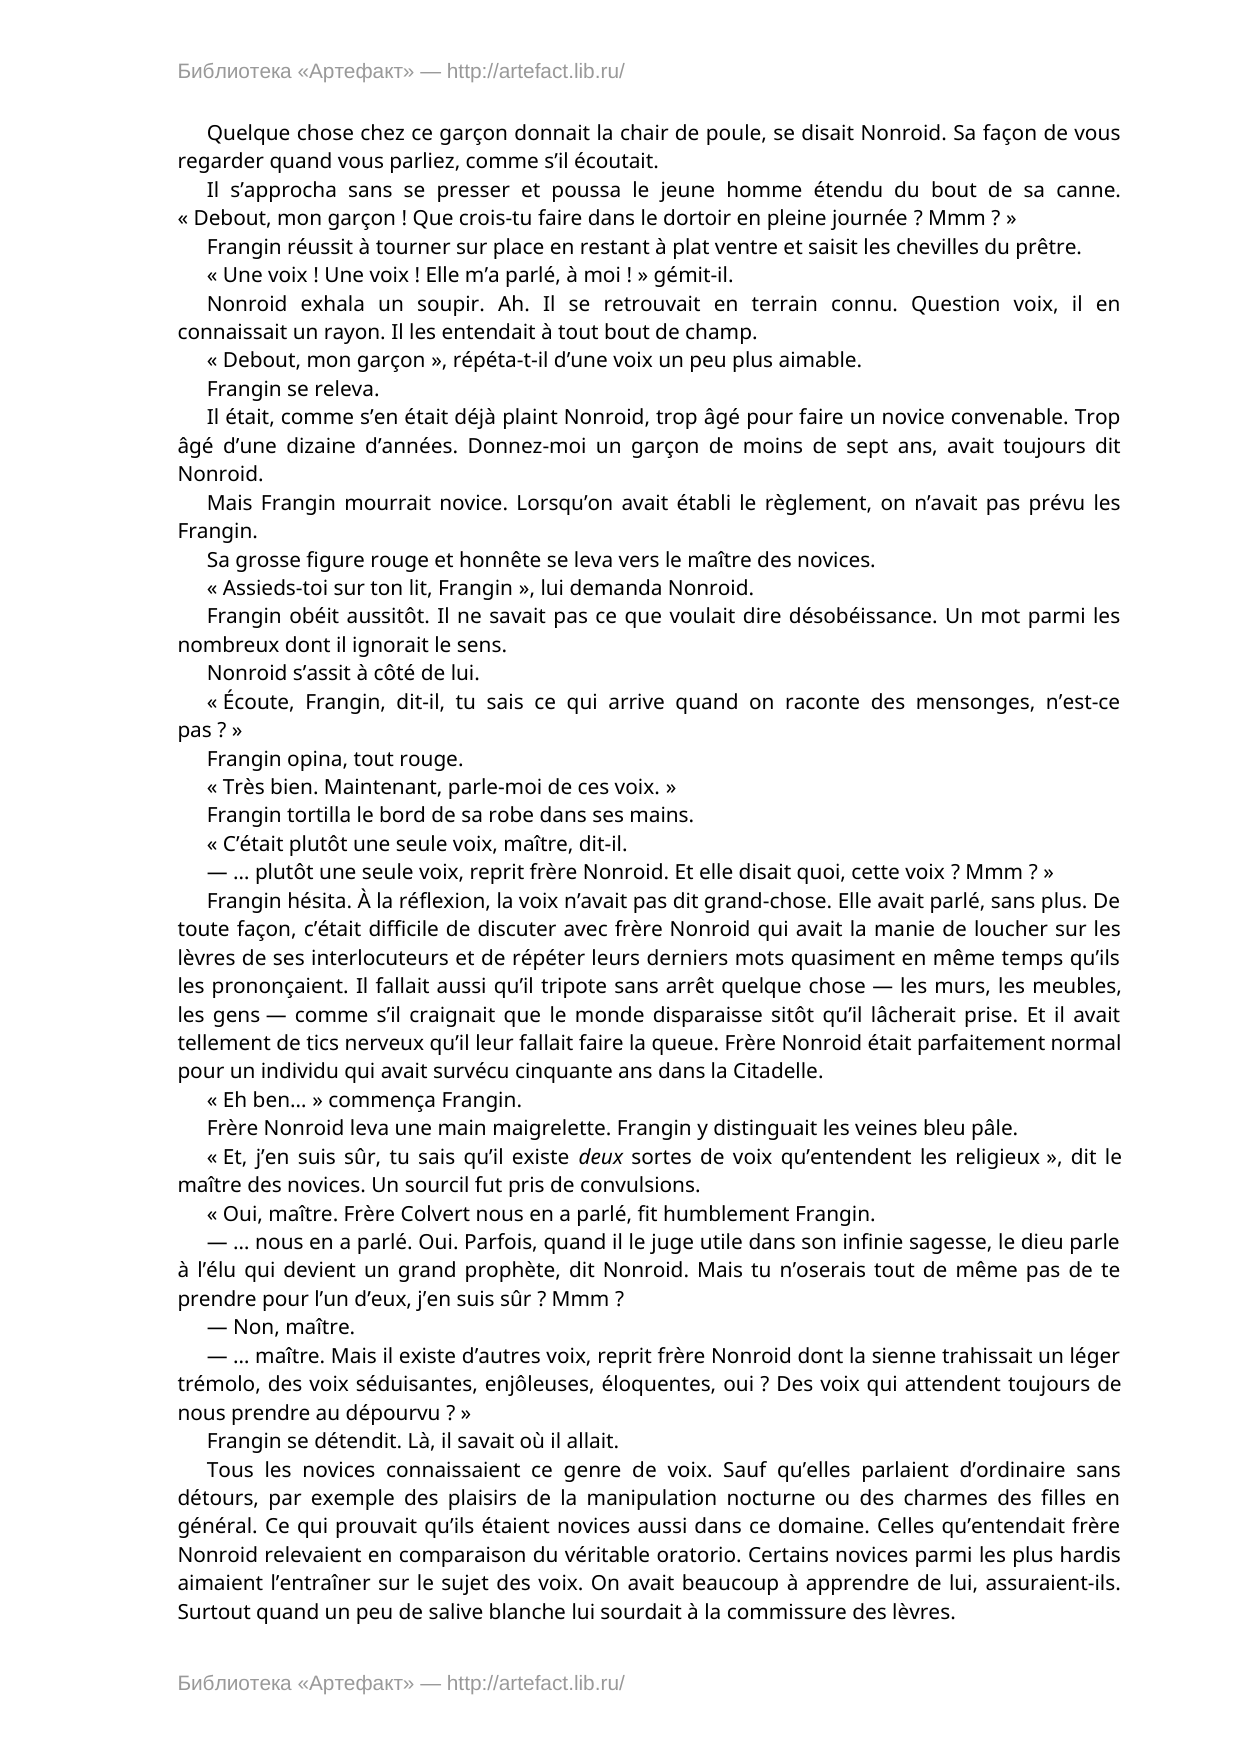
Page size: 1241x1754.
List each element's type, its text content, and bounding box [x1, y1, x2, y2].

text « Oui, maître. Frère Colvert nous en a parlé, fit humblement Frangin. [177, 1199, 1122, 1227]
text « Eh ben… » commença Frangin. [177, 1085, 1122, 1113]
text Frangin se détendit. Là, il savait où il allait. [177, 1426, 1122, 1455]
text « Assieds-toi sur ton lit, Frangin », lui demanda Nonroid. [177, 573, 1122, 602]
text « Debout, mon garçon », répéta-t-il d’une voix un peu plus aimable. [177, 346, 1122, 374]
text Frangin réussit à tourner sur place en restant à plat ventre et saisit les chevilles du prêtre. [177, 232, 1122, 260]
text — Non, maître. [177, 1312, 1122, 1341]
text « Une voix ! Une voix ! Elle m’a parlé, à moi ! » gémit-il. [177, 260, 1122, 289]
text Frangin hésita. À la réflexion, la voix n’avait pas dit grand-chose. Elle avait parlé, sans plus. De toute façon, c’était difficile de discuter avec frère Nonroid qui avait la manie de loucher sur les lèvres de ses interlocuteurs et de répéter leurs derniers mots quasiment en même temps qu’ils les prononçaient. Il fallait aussi qu’il tripote sans arrêt quelque chose — les murs, les meubles, les gens — comme s’il craignait que le monde disparaisse sitôt qu’il lâcherait prise. Et il avait tellement de tics nerveux qu’il leur fallait faire la queue. Frère Nonroid était parfaitement normal pour un individu qui avait survécu cinquante ans dans la Citadelle. [177, 886, 1122, 1085]
text Frangin obéit aussitôt. Il ne savait pas ce que voulait dire désobéissance. Un mot parmi les nombreux dont il ignorait le sens. [177, 602, 1122, 658]
text Nonroid exhala un soupir. Ah. Il se retrouvait en terrain connu. Question voix, il en connaissait un rayon. Il les entendait à tout bout de champ. [177, 289, 1122, 346]
text Mais Frangin mourrait novice. Lorsqu’on avait établi le règlement, on n’avait pas prévu les Frangin. [177, 488, 1122, 545]
text « C’était plutôt une seule voix, maître, dit-il. [177, 829, 1122, 857]
text Il était, comme s’en était déjà plaint Nonroid, trop âgé pour faire un novice convenable. Trop âgé d’une dizaine d’années. Donnez-moi un garçon de moins de sept ans, avait toujours dit Nonroid. [177, 402, 1122, 488]
text — … plutôt une seule voix, reprit frère Nonroid. Et elle disait quoi, cette voix ? Mmm ? » [177, 857, 1122, 886]
text Nonroid s’assit à côté de lui. [177, 658, 1122, 687]
text — … maître. Mais il existe d’autres voix, reprit frère Nonroid dont la sienne trahissait un léger trémolo, des voix séduisantes, enjôleuses, éloquentes, oui ? Des voix qui attendent toujours de nous prendre au dépourvu ? » [177, 1341, 1122, 1426]
text Sa grosse figure rouge et honnête se leva vers le maître des novices. [177, 545, 1122, 573]
text Il s’approcha sans se presser et poussa le jeune homme étendu du bout de sa canne. « Debout, mon garçon ! Que crois-tu faire dans le dortoir en pleine journée ? Mmm ? » [177, 175, 1122, 232]
text Tous les novices connaissaient ce genre de voix. Sauf qu’elles parlaient d’ordinaire sans détours, par exemple des plaisirs de la manipulation nocturne ou des charmes des filles en général. Ce qui prouvait qu’ils étaient novices aussi dans ce domaine. Celles qu’entendait frère Nonroid relevaient en comparaison du véritable oratorio. Certains novices parmi les plus hardis aimaient l’entraîner sur le sujet des voix. On avait beaucoup à apprendre de lui, assuraient-ils. Surtout quand un peu de salive blanche lui sourdait à la commissure des lèvres. [177, 1455, 1122, 1625]
text Frangin opina, tout rouge. [177, 744, 1122, 772]
text Frangin tortilla le bord de sa robe dans ses mains. [177, 801, 1122, 829]
text « Très bien. Maintenant, parle-moi de ces voix. » [177, 772, 1122, 801]
text « Écoute, Frangin, dit-il, tu sais ce qui arrive quand on raconte des mensonges, n’est-ce pas ? » [177, 687, 1122, 744]
text Quelque chose chez ce garçon donnait la chair de poule, se disait Nonroid. Sa façon de vous regarder quand vous parliez, comme s’il écoutait. [177, 118, 1122, 175]
text — … nous en a parlé. Oui. Parfois, quand il le juge utile dans son infinie sagesse, le dieu parle à l’élu qui devient un grand prophète, dit Nonroid. Mais tu n’oserais tout de même pas de te prendre pour l’un d’eux, j’en suis sûr ? Mmm ? [177, 1227, 1122, 1312]
text Frangin se releva. [177, 374, 1122, 402]
text « Et, j’en suis sûr, tu sais qu’il existe deux sortes de voix qu’entendent les religieux », dit le maître des novices. Un sourcil fut pris de convulsions. [177, 1142, 1122, 1199]
text Frère Nonroid leva une main maigrelette. Frangin y distinguait les veines bleu pâle. [177, 1113, 1122, 1142]
